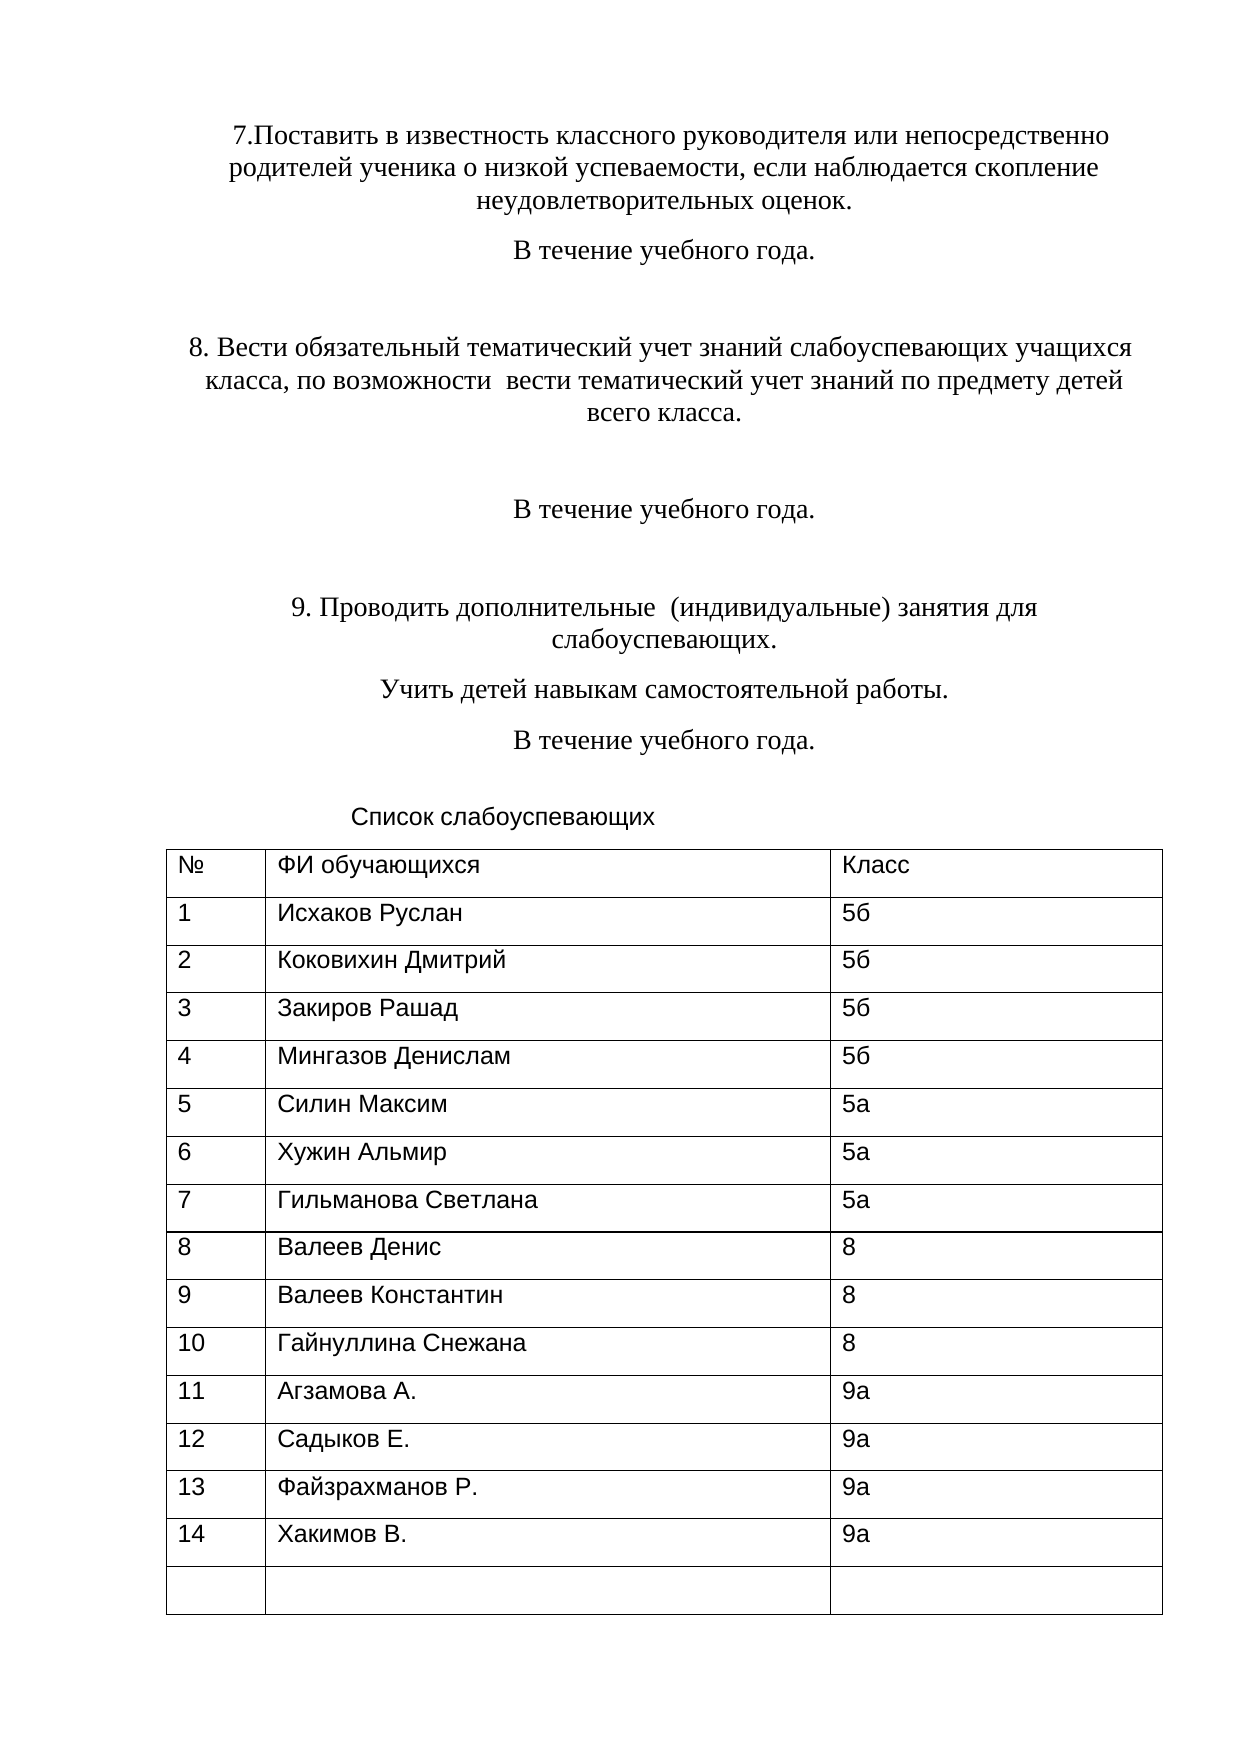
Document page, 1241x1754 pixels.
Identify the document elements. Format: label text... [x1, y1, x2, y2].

table_cell 9а [831, 1376, 1162, 1423]
table_cell 11 [167, 1376, 265, 1423]
table_cell 5 [167, 1089, 265, 1136]
text В течение учебного года. [177, 723, 1152, 755]
table_cell 5б [831, 1041, 1162, 1088]
table_cell 9а [831, 1424, 1162, 1470]
table_cell 9 [167, 1280, 265, 1327]
text 8. Вести обязательный тематический учет знаний слабоуспевающих учащихся класса, по возможности вести тематический учет знаний по предмету детей всего класса. [177, 331, 1152, 428]
table_cell 14 [167, 1519, 265, 1566]
table_cell Гайнуллина Снежана [266, 1328, 830, 1375]
table_cell Хужин Альмир [266, 1137, 830, 1183]
table_cell 2 [167, 946, 265, 992]
table_cell 1 [167, 898, 265, 944]
table_cell 8 [831, 1328, 1162, 1375]
table_header № [167, 850, 265, 897]
table_cell 8 [167, 1233, 265, 1279]
text Учить детей навыкам самостоятельной работы. [177, 672, 1152, 705]
table_cell Гильманова Светлана [266, 1185, 830, 1231]
table_cell 10 [167, 1328, 265, 1375]
table_cell 7 [167, 1185, 265, 1231]
table_cell Садыков Е. [266, 1424, 830, 1470]
table_cell Валеев Денис [266, 1233, 830, 1279]
text 7.Поставить в известность классного руководителя или непосредственно родителей ученика о низкой успеваемости, если наблюдается скопление неудовлетворительных оценок. [177, 118, 1152, 215]
table_cell 5а [831, 1137, 1162, 1183]
table_cell Закиров Рашад [266, 993, 830, 1040]
text 9. Проводить дополнительные (индивидуальные) занятия для слабоуспевающих. [177, 590, 1152, 654]
table_cell Файзрахманов Р. [266, 1471, 830, 1518]
table_cell 3 [167, 993, 265, 1040]
table_cell 9а [831, 1519, 1162, 1566]
table_cell 5а [831, 1185, 1162, 1231]
table_cell [167, 1567, 265, 1614]
table_cell 5б [831, 898, 1162, 944]
table_cell 4 [167, 1041, 265, 1088]
text В течение учебного года. [177, 492, 1152, 525]
table_cell Хакимов В. [266, 1519, 830, 1566]
table_cell 12 [167, 1424, 265, 1470]
table_header ФИ обучающихся [266, 850, 830, 897]
text В течение учебного года. [177, 233, 1152, 266]
table_cell [266, 1567, 830, 1614]
table_cell Коковихин Дмитрий [266, 946, 830, 992]
table_cell Агзамова А. [266, 1376, 830, 1423]
text Список слабоуспевающих [177, 773, 1152, 831]
table_cell 13 [167, 1471, 265, 1518]
table_cell Валеев Константин [266, 1280, 830, 1327]
table_cell Силин Максим [266, 1089, 830, 1136]
table_cell [831, 1567, 1162, 1614]
table_cell 5б [831, 946, 1162, 992]
table_cell Мингазов Денислам [266, 1041, 830, 1088]
table_cell 8 [831, 1280, 1162, 1327]
table_cell Исхаков Руслан [266, 898, 830, 944]
table_header Класс [831, 850, 1162, 897]
table_cell 5а [831, 1089, 1162, 1136]
table_cell 9а [831, 1471, 1162, 1518]
table_cell 6 [167, 1137, 265, 1183]
table_cell 5б [831, 993, 1162, 1040]
table_cell 8 [831, 1233, 1162, 1279]
